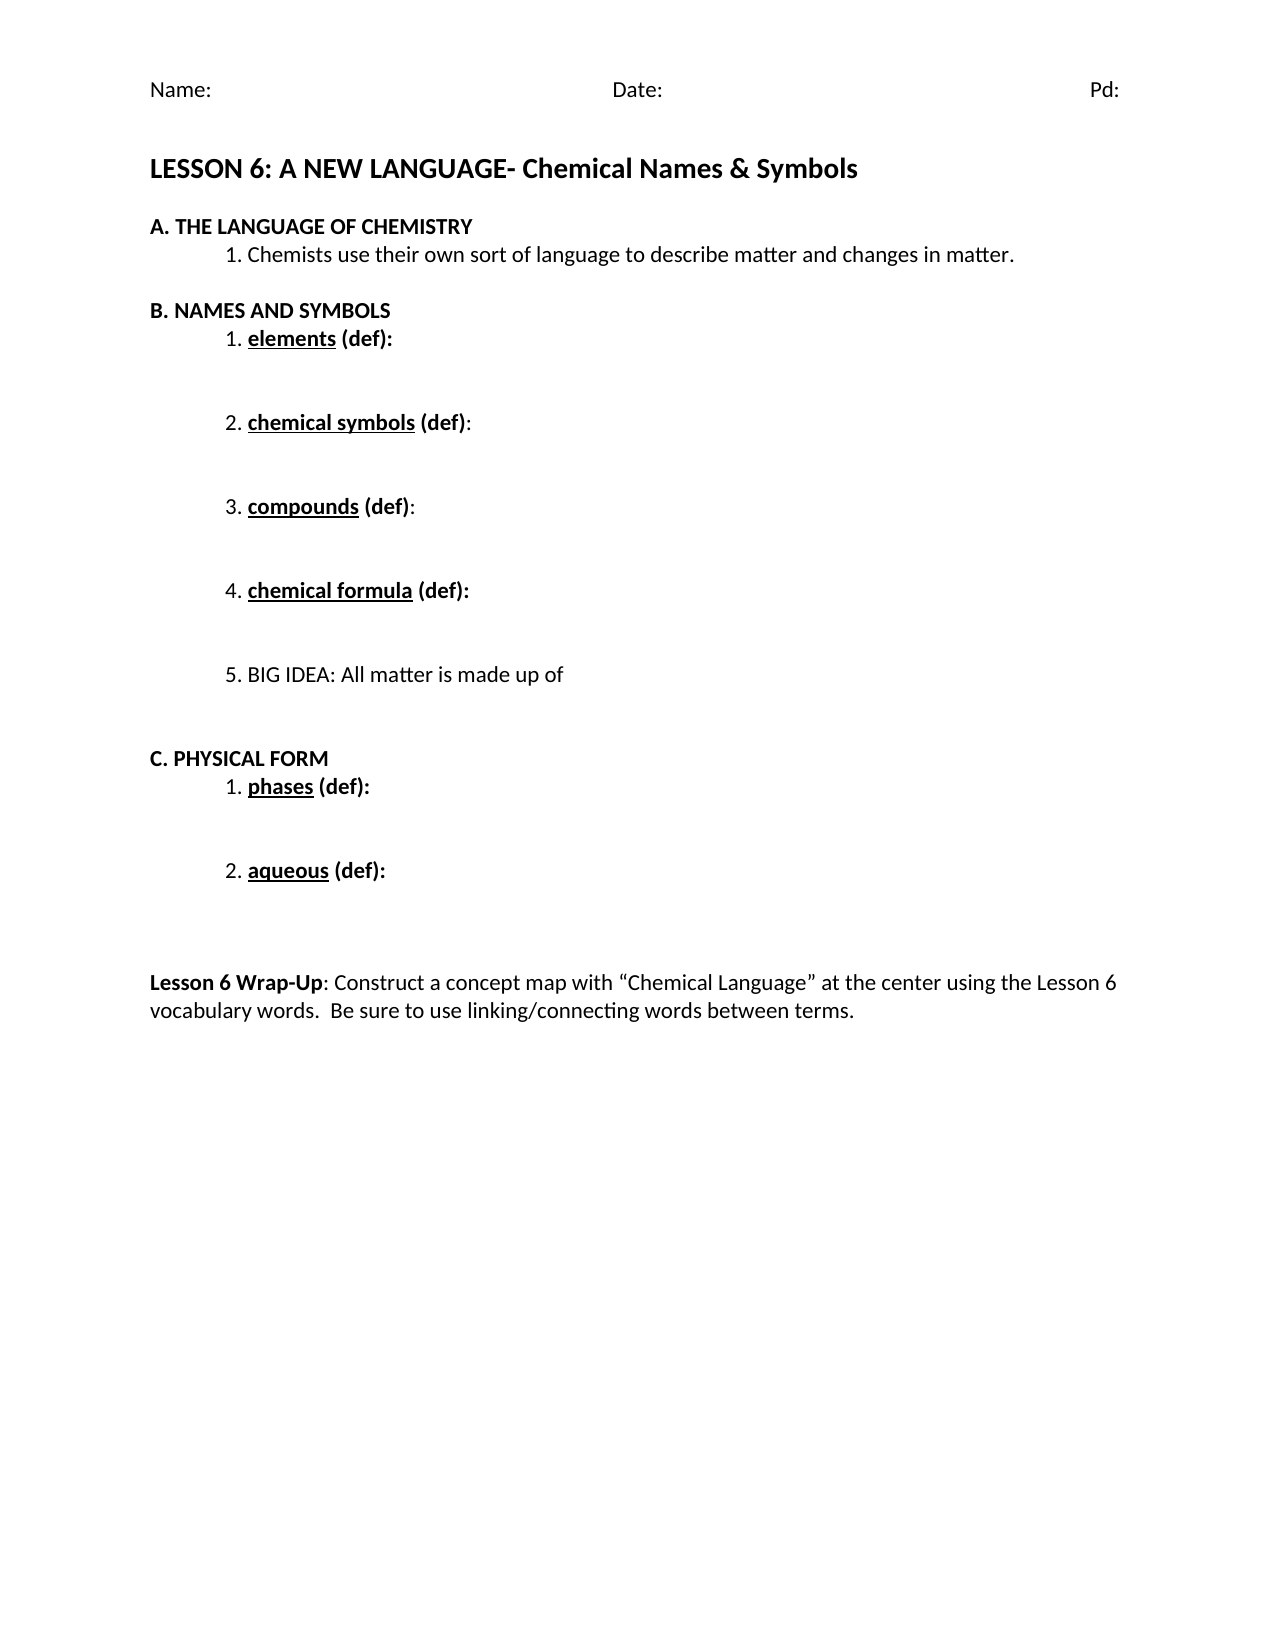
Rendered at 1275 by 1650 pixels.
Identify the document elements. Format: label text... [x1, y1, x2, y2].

text 5. BIG IDEA: All matter is made up of [150, 660, 1125, 688]
text 2. aqueous (def): [150, 856, 1125, 884]
text 3. compounds (def): [150, 492, 1125, 520]
text LESSON 6: A NEW LANGUAGE- Chemical Names & Symbols [150, 150, 1125, 186]
text A. THE LANGUAGE OF CHEMISTRY [150, 212, 1125, 240]
text 1. Chemists use their own sort of language to describe matter and changes in matter. [150, 240, 1125, 268]
text 1. phases (def): [150, 772, 1125, 800]
text 1. elements (def): [150, 324, 1125, 352]
text 2. chemical symbols (def): [150, 408, 1125, 436]
text B. NAMES AND SYMBOLS [150, 296, 1125, 324]
text Lesson 6 Wrap-Up: Construct a concept map with “Chemical Language” at the center using the Lesson 6 vocabulary words. Be sure to use linking/connecting words between terms. [150, 968, 1125, 1024]
text 4. chemical formula (def): [150, 576, 1125, 604]
text C. PHYSICAL FORM [150, 744, 1125, 772]
